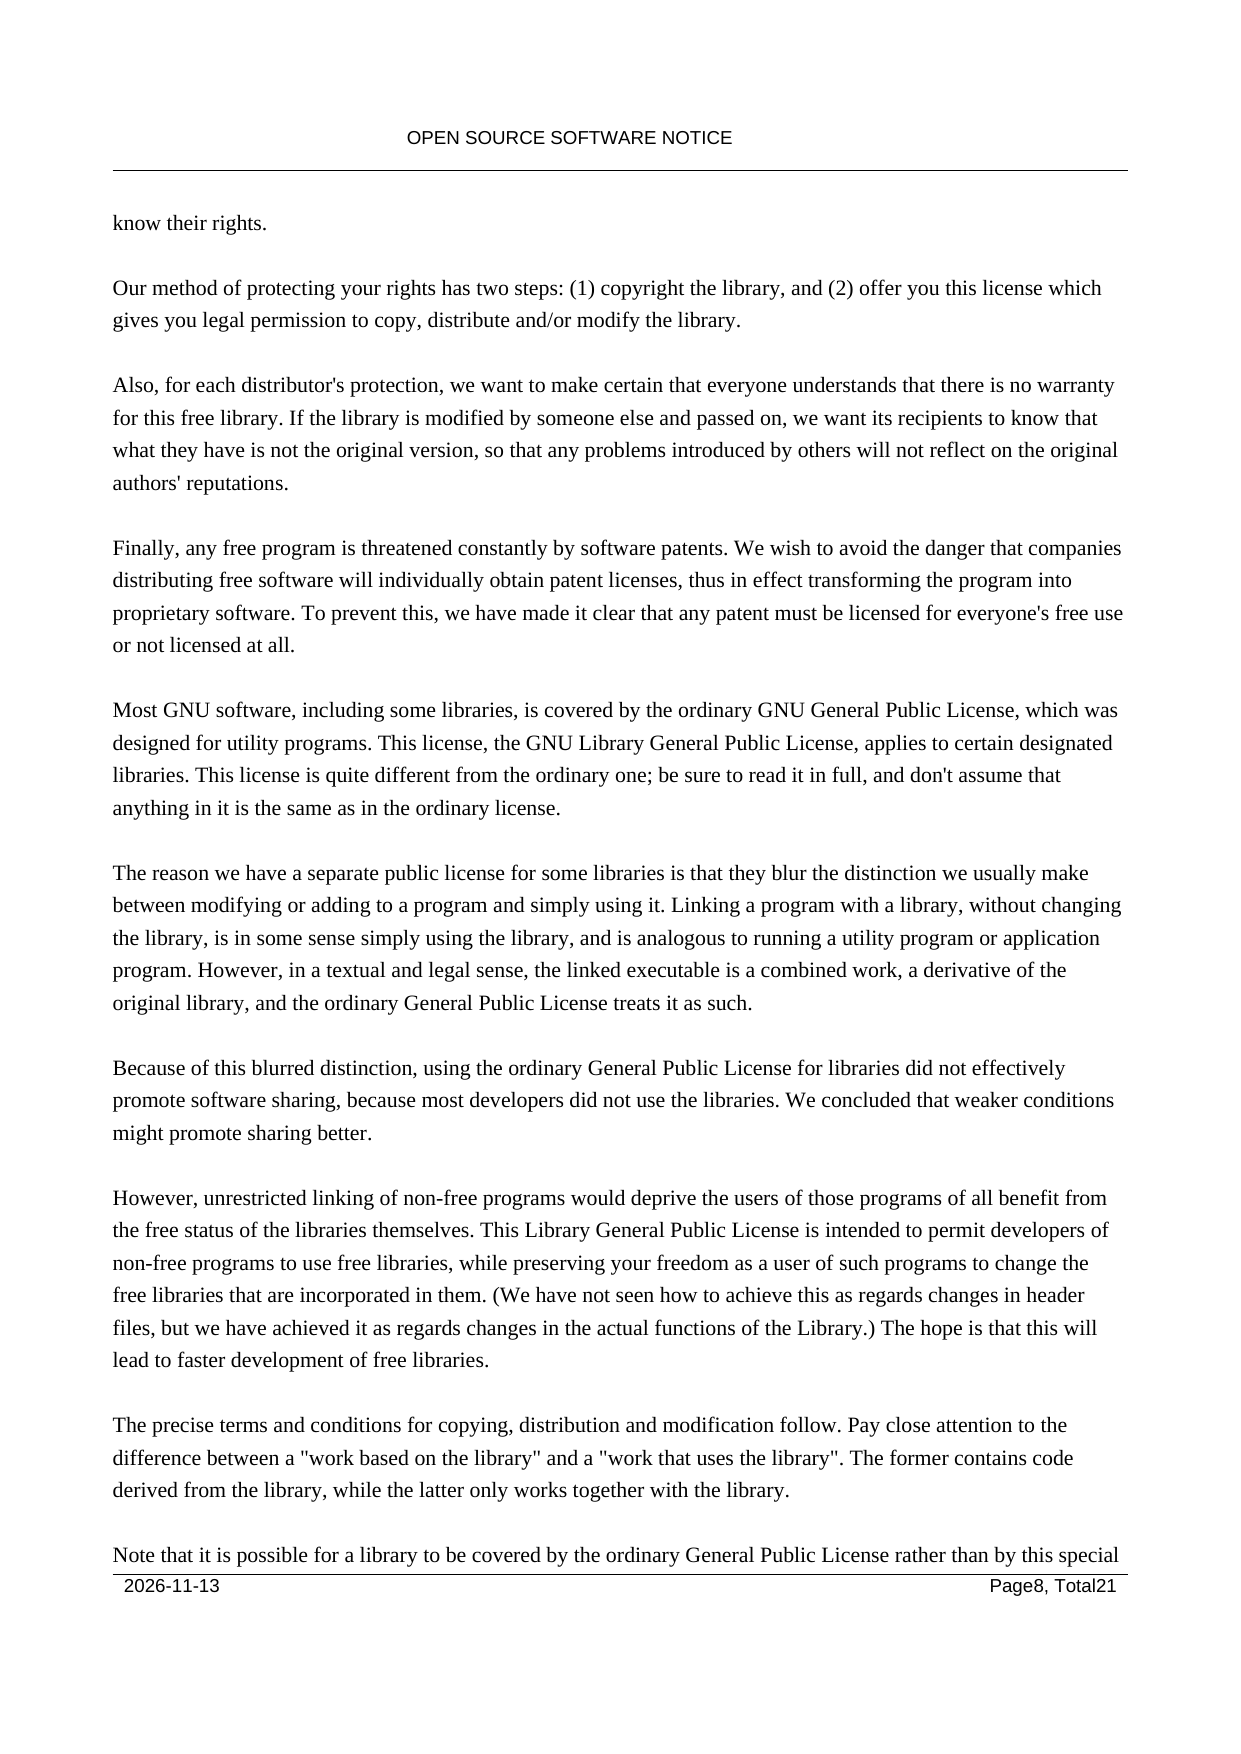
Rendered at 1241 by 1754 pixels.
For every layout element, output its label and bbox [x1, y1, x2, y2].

text [112, 206, 1128, 1571]
